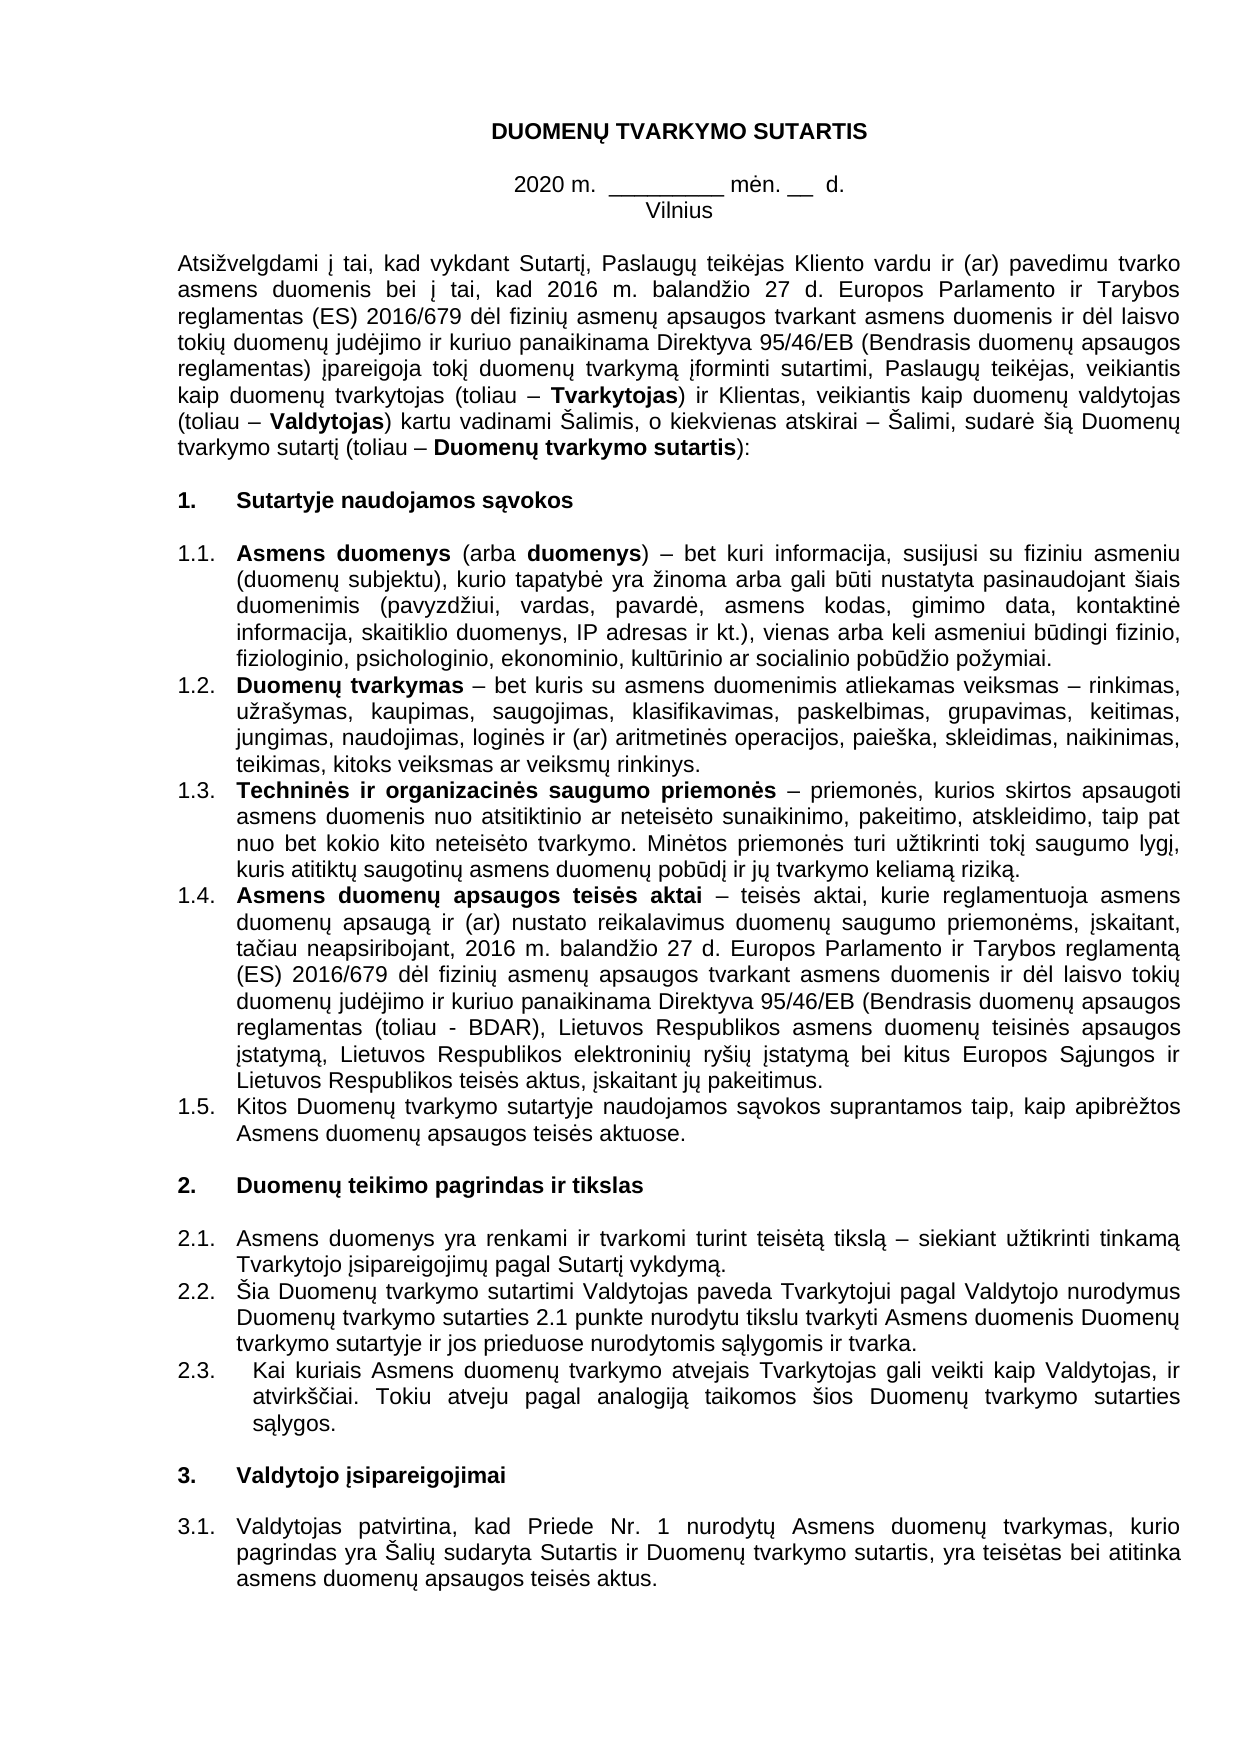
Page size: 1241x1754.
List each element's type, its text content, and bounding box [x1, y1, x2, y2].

list Kitos Duomenų tvarkymo sutartyje naudojamos sąvokos suprantamos taip, kaip apibrėžtos Asmens duomenų apsaugos teisės aktuose. [177, 1093, 1181, 1146]
text 2020 m. _________ mėn. __ d. [177, 171, 1181, 197]
subtitle Kai kuriais Asmens duomenų tvarkymo atvejais Tvarkytojas gali veikti kaip Valdytojas, ir atvirkščiai. Tokiu atveju pagal analogiją taikomos šios Duomenų tvarkymo sutarties sąlygos. [177, 1357, 1181, 1436]
subtitle Valdytojas patvirtina, kad Priede Nr. 1 nurodytų Asmens duomenų tvarkymas, kurio pagrindas yra Šalių sudaryta Sutartis ir Duomenų tvarkymo sutartis, yra teisėtas bei atitinka asmens duomenų apsaugos teisės aktus. [177, 1513, 1181, 1592]
text DUOMENŲ TVARKYMO SUTARTIS [177, 118, 1181, 144]
subtitle Valdytojo įsipareigojimai [177, 1462, 1181, 1488]
subtitle Sutartyje naudojamos sąvokos [177, 487, 1181, 513]
subtitle Asmens duomenys yra renkami ir tvarkomi turint teisėtą tikslą – siekiant užtikrinti tinkamą Tvarkytojo įsipareigojimų pagal Sutartį vykdymą. [177, 1225, 1181, 1278]
text Vilnius [177, 197, 1181, 223]
list Duomenų tvarkymas – bet kuris su asmens duomenimis atliekamas veiksmas – rinkimas, užrašymas, kaupimas, saugojimas, klasifikavimas, paskelbimas, grupavimas, keitimas, jungimas, naudojimas, loginės ir (ar) aritmetinės operacijos, paieška, skleidimas, naikinimas, teikimas, kitoks veiksmas ar veiksmų rinkinys. [177, 672, 1181, 777]
text Atsižvelgdami į tai, kad vykdant Sutartį, Paslaugų teikėjas Kliento vardu ir (ar) pavedimu tvarko asmens duomenis bei į tai, kad 2016 m. balandžio 27 d. Europos Parlamento ir Tarybos reglamentas (ES) 2016/679 dėl fizinių asmenų apsaugos tvarkant asmens duomenis ir dėl laisvo tokių duomenų judėjimo ir kuriuo panaikinama Direktyva 95/46/EB (Bendrasis duomenų apsaugos reglamentas) įpareigoja tokį duomenų tvarkymą įforminti sutartimi, Paslaugų teikėjas, veikiantis kaip duomenų tvarkytojas (toliau – Tvarkytojas) ir Klientas, veikiantis kaip duomenų valdytojas (toliau – Valdytojas) kartu vadinami Šalimis, o kiekvienas atskirai – Šalimi, sudarė šią Duomenų tvarkymo sutartį (toliau – Duomenų tvarkymo sutartis): [177, 250, 1181, 461]
subtitle Šia Duomenų tvarkymo sutartimi Valdytojas paveda Tvarkytojui pagal Valdytojo nurodymus Duomenų tvarkymo sutarties 2.1 punkte nurodytu tikslu tvarkyti Asmens duomenis Duomenų tvarkymo sutartyje ir jos prieduose nurodytomis sąlygomis ir tvarka. [177, 1278, 1181, 1357]
subtitle Duomenų teikimo pagrindas ir tikslas [177, 1172, 1181, 1199]
list Asmens duomenų apsaugos teisės aktai – teisės aktai, kurie reglamentuoja asmens duomenų apsaugą ir (ar) nustato reikalavimus duomenų saugumo priemonėms, įskaitant, tačiau neapsiribojant, 2016 m. balandžio 27 d. Europos Parlamento ir Tarybos reglamentą (ES) 2016/679 dėl fizinių asmenų apsaugos tvarkant asmens duomenis ir dėl laisvo tokių duomenų judėjimo ir kuriuo panaikinama Direktyva 95/46/EB (Bendrasis duomenų apsaugos reglamentas (toliau - BDAR), Lietuvos Respublikos asmens duomenų teisinės apsaugos įstatymą, Lietuvos Respublikos elektroninių ryšių įstatymą bei kitus Europos Sąjungos ir Lietuvos Respublikos teisės aktus, įskaitant jų pakeitimus. [177, 882, 1181, 1093]
list Techninės ir organizacinės saugumo priemonės – priemonės, kurios skirtos apsaugoti asmens duomenis nuo atsitiktinio ar neteisėto sunaikinimo, pakeitimo, atskleidimo, taip pat nuo bet kokio kito neteisėto tvarkymo. Minėtos priemonės turi užtikrinti tokį saugumo lygį, kuris atitiktų saugotinų asmens duomenų pobūdį ir jų tvarkymo keliamą riziką. [177, 777, 1181, 882]
list Asmens duomenys (arba duomenys) – bet kuri informacija, susijusi su fiziniu asmeniu (duomenų subjektu), kurio tapatybė yra žinoma arba gali būti nustatyta pasinaudojant šiais duomenimis (pavyzdžiui, vardas, pavardė, asmens kodas, gimimo data, kontaktinė informacija, skaitiklio duomenys, IP adresas ir kt.), vienas arba keli asmeniui būdingi fizinio, fiziologinio, psichologinio, ekonominio, kultūrinio ar socialinio pobūdžio požymiai. [177, 540, 1181, 672]
